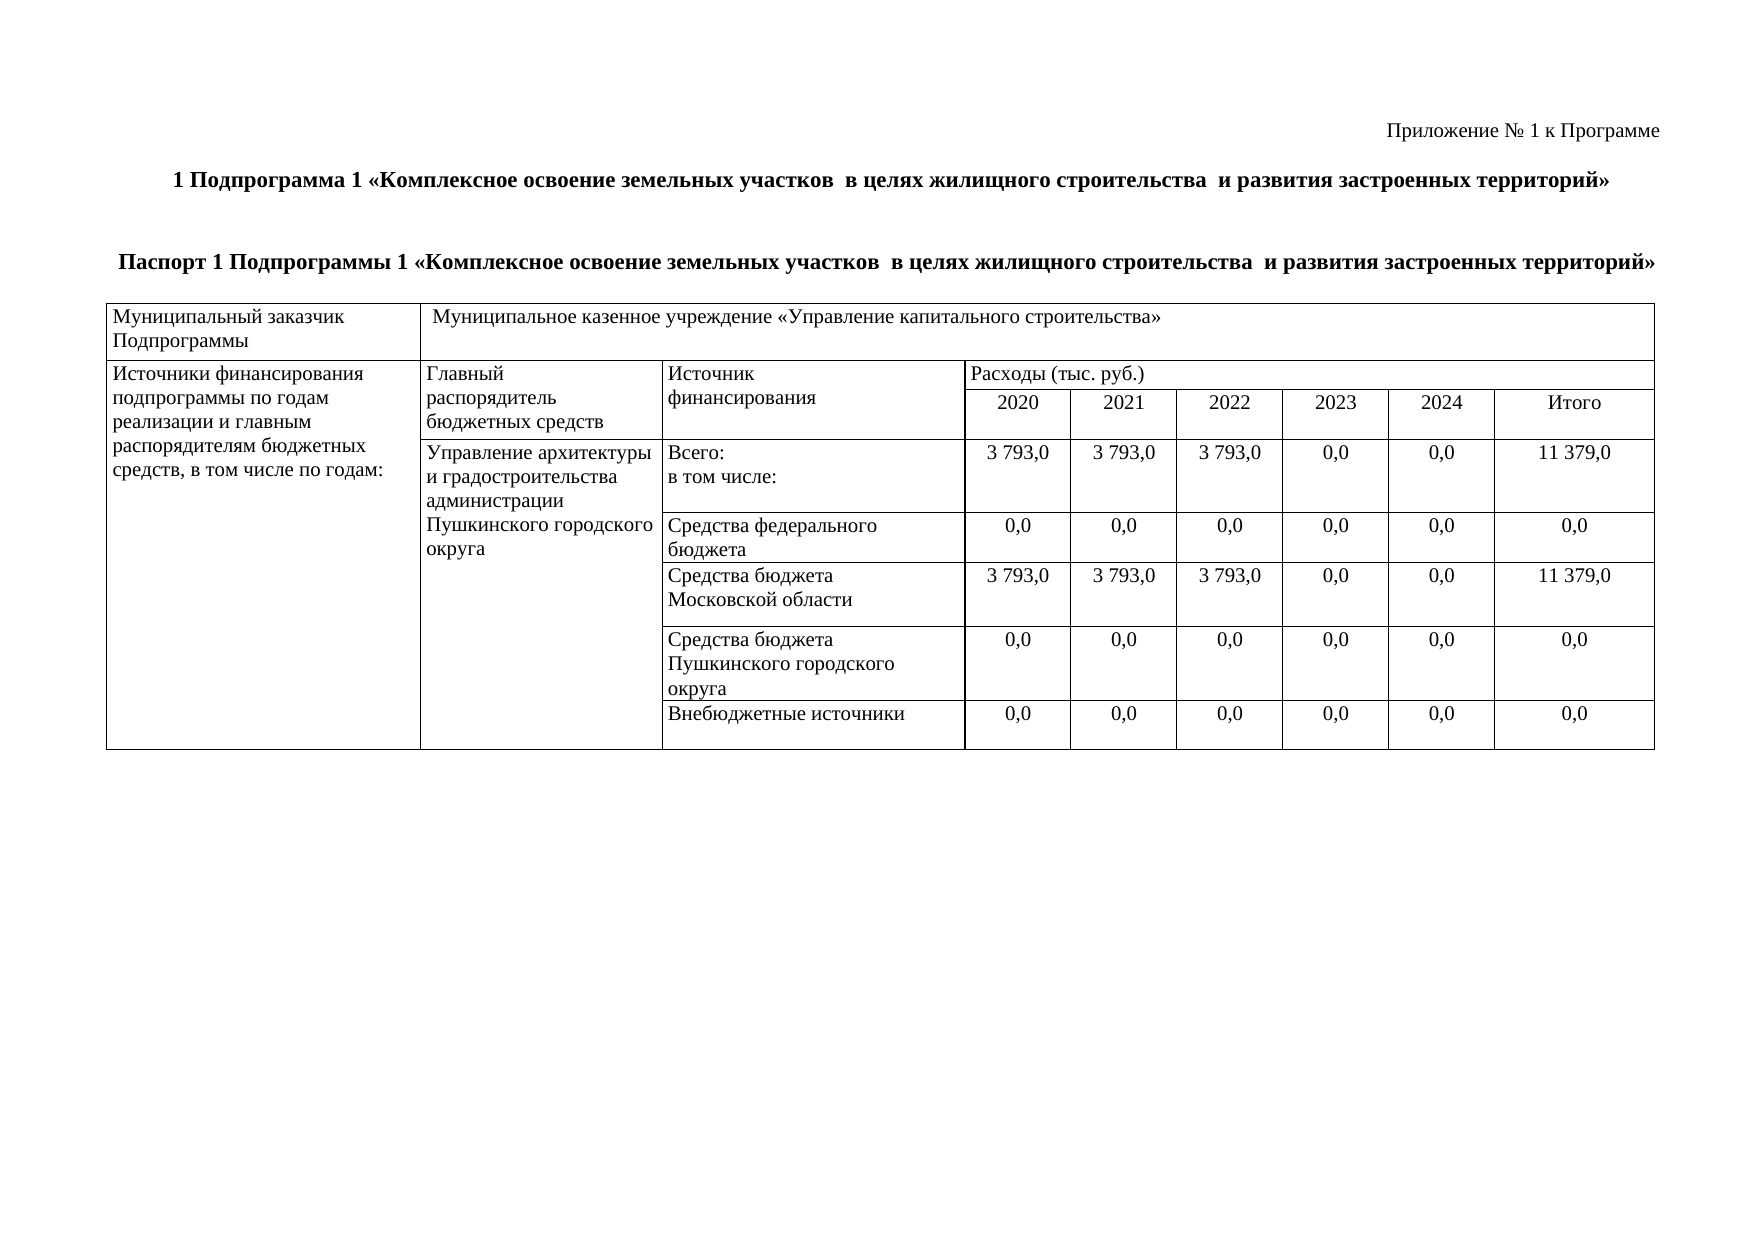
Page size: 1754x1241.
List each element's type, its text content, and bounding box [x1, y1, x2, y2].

table_cell 0,0 [966, 627, 1070, 699]
table_cell Внебюджетные источники [663, 701, 964, 749]
table_cell 0,0 [1071, 513, 1176, 562]
table_cell Источник финансирования [663, 361, 964, 439]
table_cell 0,0 [1495, 627, 1654, 699]
table_cell 0,0 [1495, 513, 1654, 562]
table_cell 3 793,0 [1177, 440, 1282, 512]
table_cell 11 379,0 [1495, 440, 1654, 512]
table_cell 0,0 [1389, 440, 1494, 512]
table_cell 0,0 [1177, 513, 1282, 562]
table_cell 3 793,0 [1177, 563, 1282, 626]
table_cell 0,0 [966, 513, 1070, 562]
table_cell 0,0 [1283, 440, 1388, 512]
table_cell 0,0 [1283, 701, 1388, 749]
table_cell Расходы (тыс. руб.) [966, 361, 1654, 389]
table_cell Главный распорядитель бюджетных средств [421, 361, 662, 439]
table_cell 2022 [1177, 390, 1282, 439]
table_cell 2023 [1283, 390, 1388, 439]
table_cell 2021 [1071, 390, 1176, 439]
table_header Муниципальное казенное учреждение «Управление капитального строительства» [421, 304, 1654, 360]
table_cell 3 793,0 [966, 440, 1070, 512]
table_cell 0,0 [1283, 627, 1388, 699]
table_cell Источники финансирования подпрограммы по годам реализации и главным распорядителям бюджетных средств, в том числе по годам: [107, 361, 420, 749]
table_cell 0,0 [1283, 563, 1388, 626]
table_cell 0,0 [1071, 701, 1176, 749]
table_cell 11 379,0 [1495, 563, 1654, 626]
text 1 Подпрограмма 1 «Комплексное освоение земельных участков в целях жилищного строительства и развития застроенных территорий» [118, 167, 1665, 193]
table_cell Средства федерального бюджета [663, 513, 964, 562]
table_cell 0,0 [1071, 627, 1176, 699]
table_cell 0,0 [1389, 627, 1494, 699]
table_header Муниципальный заказчик Подпрограммы [107, 304, 420, 360]
table_cell Управление архитектуры и градостроительства администрации Пушкинского городского округа [421, 440, 662, 749]
table_cell 3 793,0 [1071, 440, 1176, 512]
table_cell 2020 [966, 390, 1070, 439]
table_cell 0,0 [1177, 627, 1282, 699]
table_cell 3 793,0 [1071, 563, 1176, 626]
text Паспорт 1 Подпрограммы 1 «Комплексное освоение земельных участков в целях жилищного строительства и развития застроенных территорий» [118, 248, 1665, 274]
table_cell 0,0 [1389, 513, 1494, 562]
table_cell 0,0 [1283, 513, 1388, 562]
table_cell Всего: в том числе: [663, 440, 964, 512]
table_cell 0,0 [1389, 563, 1494, 626]
table_cell 0,0 [1177, 701, 1282, 749]
table_cell 3 793,0 [966, 563, 1070, 626]
table_cell 0,0 [1495, 701, 1654, 749]
table_cell 0,0 [966, 701, 1070, 749]
table_cell Итого [1495, 390, 1654, 439]
table_cell Средства бюджета Московской области [663, 563, 964, 626]
table_cell 2024 [1389, 390, 1494, 439]
table_cell 0,0 [1389, 701, 1494, 749]
table_cell Средства бюджета Пушкинского городского округа [663, 627, 964, 699]
text Приложение № 1 к Программе [118, 118, 1683, 142]
